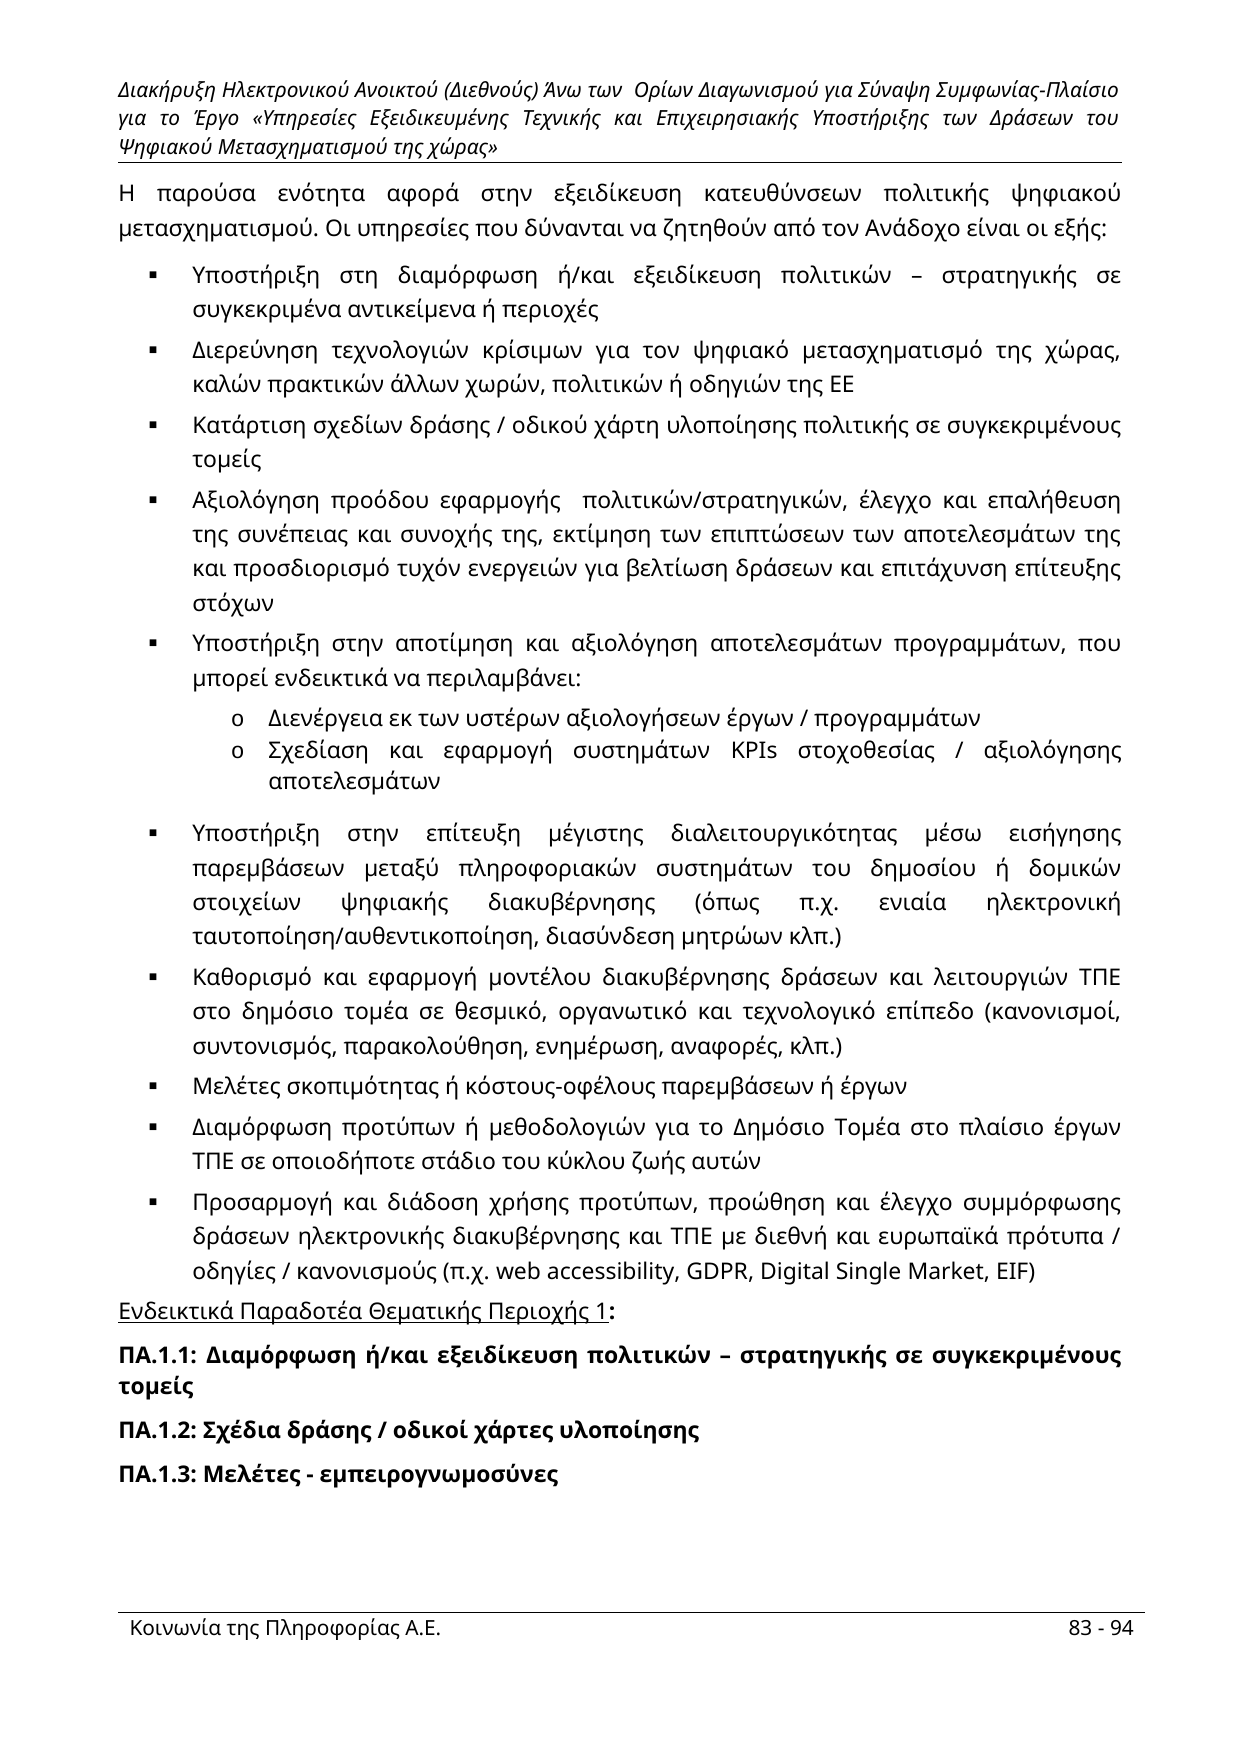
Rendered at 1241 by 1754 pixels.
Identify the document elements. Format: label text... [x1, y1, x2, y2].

text Καθορισμό και εφαρμογή μοντέλου διακυβέρνησης δράσεων και λειτουργιών ΤΠΕ στο δημόσιο τομέα σε θεσμικό, οργανωτικό και τεχνολογικό επίπεδο (κανονισμοί, συντονισμός, παρακολούθηση, ενημέρωση, αναφορές, κλπ.) [148, 961, 1122, 1061]
text Υποστήριξη στην αποτίμηση και αξιολόγηση αποτελεσμάτων προγραμμάτων, που μπορεί ενδεικτικά να περιλαμβάνει: [148, 627, 1122, 693]
text Προσαρμογή και διάδοση χρήσης προτύπων, προώθηση και έλεγχο συμμόρφωσης δράσεων ηλεκτρονικής διακυβέρνησης και ΤΠΕ με διεθνή και ευρωπαϊκά πρότυπα / οδηγίες / κανονισμούς (π.χ. web accessibility, GDPR, Digital Single Market, EIF) [148, 1186, 1122, 1286]
list Διενέργεια εκ των υστέρων αξιολογήσεων έργων / προγραμμάτων [231, 702, 1122, 734]
text Υποστήριξη στην επίτευξη μέγιστης διαλειτουργικότητας μέσω εισήγησης παρεμβάσεων μεταξύ πληροφοριακών συστημάτων του δημοσίου ή δομικών στοιχείων ψηφιακής διακυβέρνησης (όπως π.χ. ενιαία ηλεκτρονική ταυτοποίηση/αυθεντικοποίηση, διασύνδεση μητρώων κλπ.) [148, 817, 1122, 951]
list Σχεδίαση και εφαρμογή συστημάτων KPIs στοχοθεσίας / αξιολόγησης αποτελεσμάτων [231, 734, 1122, 796]
text ΠΑ.1.1: Διαμόρφωση ή/και εξειδίκευση πολιτικών – στρατηγικής σε συγκεκριμένους τομείς [118, 1339, 1122, 1401]
text Ενδεικτικά Παραδοτέα Θεματικής Περιοχής 1: [118, 1295, 1122, 1326]
text Υποστήριξη στη διαμόρφωση ή/και εξειδίκευση πολιτικών – στρατηγικής σε συγκεκριμένα αντικείμενα ή περιοχές [148, 258, 1122, 324]
text Αξιολόγηση προόδου εφαρμογής πολιτικών/στρατηγικών, έλεγχο και επαλήθευση της συνέπειας και συνοχής της, εκτίμηση των επιπτώσεων των αποτελεσμάτων της και προσδιορισμό τυχόν ενεργειών για βελτίωση δράσεων και επιτάχυνση επίτευξης στόχων [148, 483, 1122, 618]
text Η παρούσα ενότητα αφορά στην εξειδίκευση κατευθύνσεων πολιτικής ψηφιακού μετασχηματισμού. Οι υπηρεσίες που δύνανται να ζητηθούν από τον Ανάδοχο είναι οι εξής: [118, 177, 1122, 243]
text ΠΑ.1.2: Σχέδια δράσης / οδικοί χάρτες υλοποίησης [118, 1414, 1122, 1445]
text Μελέτες σκοπιμότητας ή κόστους-οφέλους παρεμβάσεων ή έργων [148, 1070, 1122, 1101]
text Κατάρτιση σχεδίων δράσης / οδικού χάρτη υλοποίησης πολιτικής σε συγκεκριμένους τομείς [148, 408, 1122, 474]
text ΠΑ.1.3: Μελέτες - εμπειρογνωμοσύνες [118, 1458, 1122, 1489]
text Διαμόρφωση προτύπων ή μεθοδολογιών για το Δημόσιο Τομέα στο πλαίσιο έργων ΤΠΕ σε οποιοδήποτε στάδιο του κύκλου ζωής αυτών [148, 1111, 1122, 1176]
text Διερεύνηση τεχνολογιών κρίσιμων για τον ψηφιακό μετασχηματισμό της χώρας, καλών πρακτικών άλλων χωρών, πολιτικών ή οδηγιών της ΕΕ [148, 333, 1122, 399]
